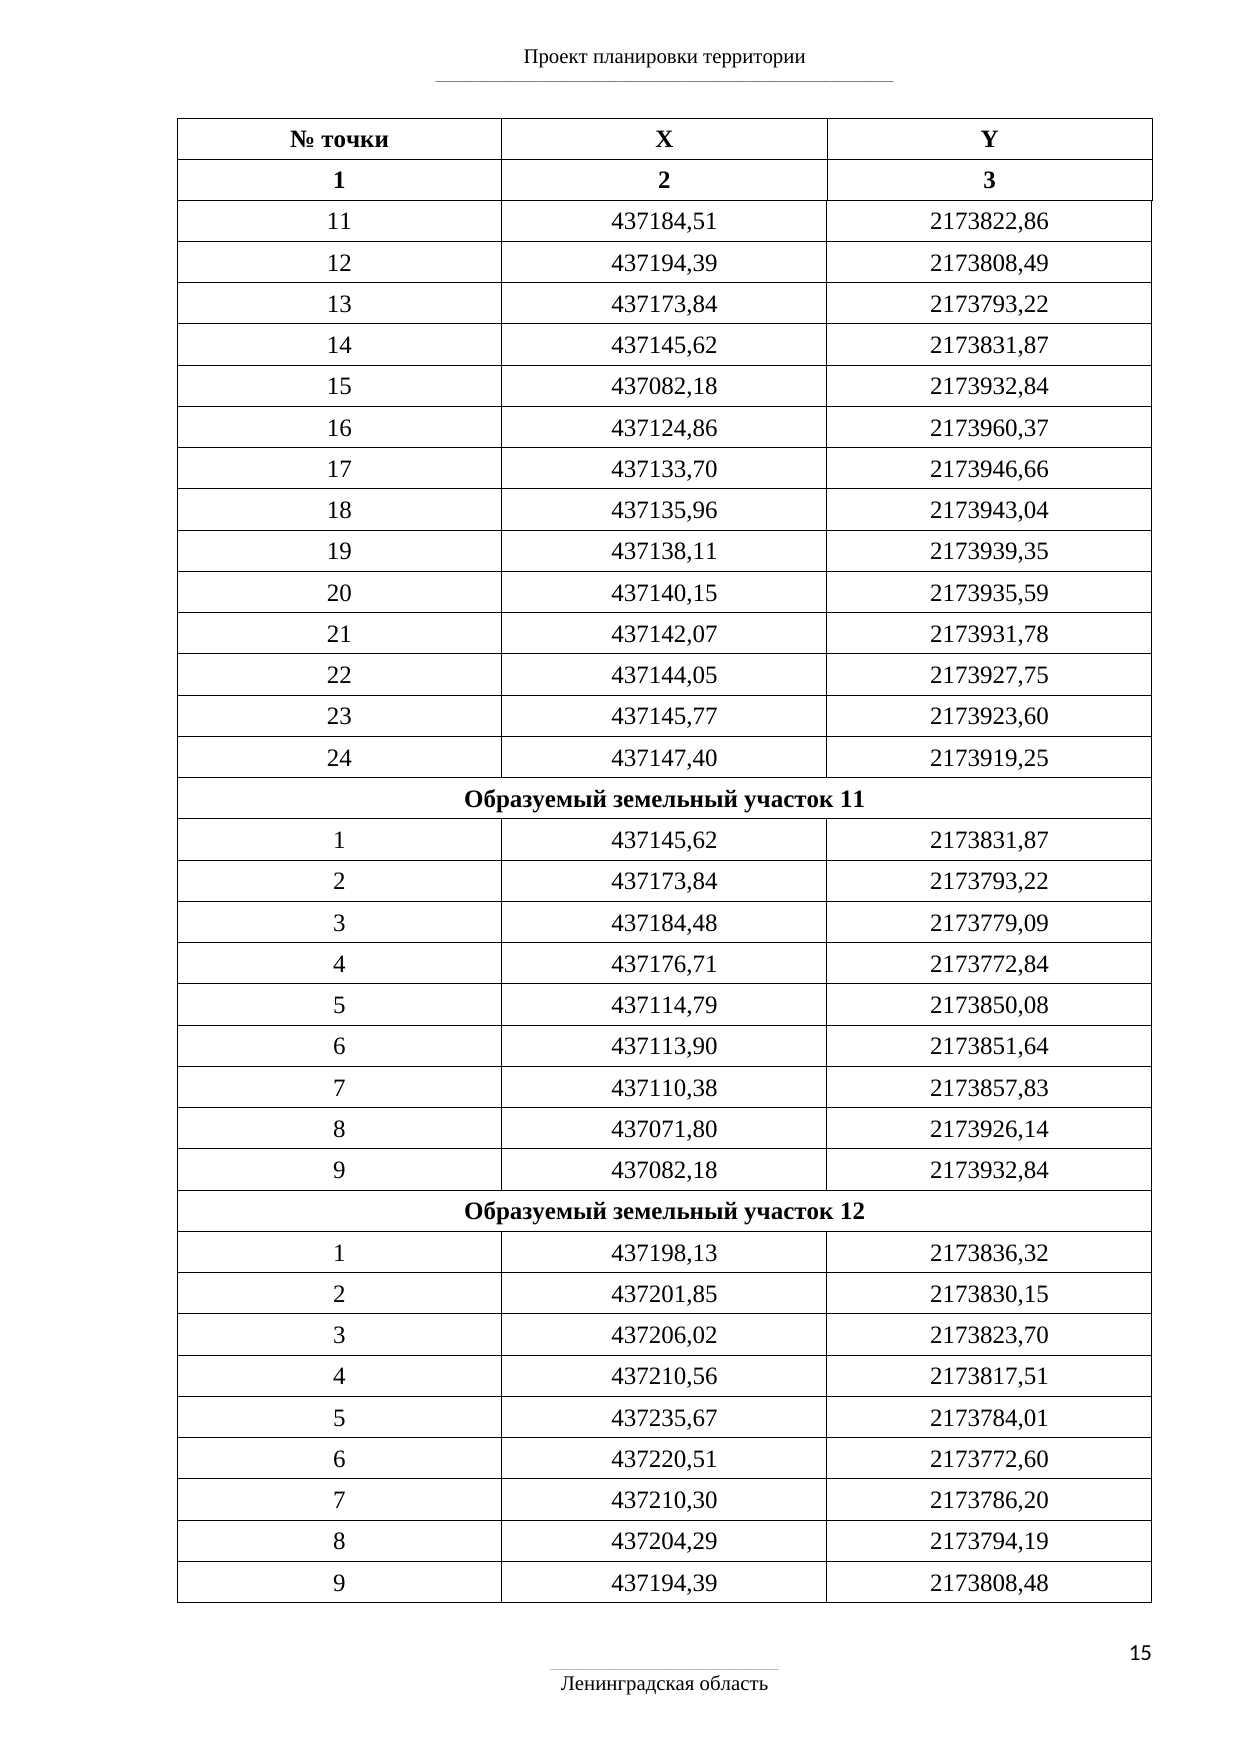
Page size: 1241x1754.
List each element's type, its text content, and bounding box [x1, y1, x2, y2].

table_cell 437173,84 [502, 861, 826, 901]
table_cell 20 [178, 572, 501, 612]
table_cell 437082,18 [502, 1149, 826, 1189]
table_cell 15 [178, 366, 501, 406]
table_cell 2173793,22 [827, 861, 1151, 901]
table_cell 2173946,66 [827, 448, 1151, 488]
table_cell 2173927,75 [827, 654, 1151, 694]
table_cell 437110,38 [502, 1067, 826, 1107]
table_cell 8 [178, 1521, 501, 1561]
table_cell 437140,15 [502, 572, 826, 612]
table_cell 19 [178, 531, 501, 571]
table_cell 437210,30 [502, 1479, 826, 1519]
table_cell 437184,51 [502, 201, 826, 241]
table_cell 1 [178, 819, 501, 859]
table_cell 2173850,08 [827, 984, 1151, 1024]
table_cell 9 [178, 1562, 501, 1602]
table_cell 437138,11 [502, 531, 826, 571]
table_cell 24 [178, 737, 501, 777]
table_cell 4 [178, 1356, 501, 1396]
table_cell 437145,62 [502, 819, 826, 859]
table_cell 2173926,14 [827, 1108, 1151, 1148]
table_cell 13 [178, 283, 501, 323]
table_cell 3 [178, 1314, 501, 1354]
table_cell 2173779,09 [827, 902, 1151, 942]
table_cell 437142,07 [502, 613, 826, 653]
table_cell 2 [178, 1273, 501, 1313]
table_cell 2173960,37 [827, 407, 1151, 447]
table_cell 437201,85 [502, 1273, 826, 1313]
table_cell 7 [178, 1479, 501, 1519]
table_cell 1 [178, 160, 501, 199]
table_cell 437124,86 [502, 407, 826, 447]
table_cell 16 [178, 407, 501, 447]
table_cell 437194,39 [502, 242, 826, 282]
table_cell 437082,18 [502, 366, 826, 406]
table_cell 437135,96 [502, 489, 826, 529]
table_cell 437071,80 [502, 1108, 826, 1148]
table_cell 437210,56 [502, 1356, 826, 1396]
table_cell Образуемый земельный участок 12 [178, 1191, 1151, 1231]
table_cell 437220,51 [502, 1438, 826, 1478]
table_cell 2173935,59 [827, 572, 1151, 612]
table_cell 2173786,20 [827, 1479, 1151, 1519]
table_cell 14 [178, 324, 501, 364]
table_cell 2173808,49 [827, 242, 1151, 282]
table_cell 2173836,32 [827, 1232, 1151, 1272]
table_cell 2173932,84 [827, 366, 1151, 406]
table_cell 437145,77 [502, 696, 826, 736]
table_cell 437173,84 [502, 283, 826, 323]
table_cell 3 [828, 160, 1152, 199]
table_cell 2173823,70 [827, 1314, 1151, 1354]
table_cell 2173939,35 [827, 531, 1151, 571]
table_cell 437114,79 [502, 984, 826, 1024]
table_cell 437113,90 [502, 1026, 826, 1066]
table_cell 437206,02 [502, 1314, 826, 1354]
table_cell 2173857,83 [827, 1067, 1151, 1107]
table_cell 6 [178, 1026, 501, 1066]
table_cell 7 [178, 1067, 501, 1107]
table_cell 18 [178, 489, 501, 529]
table_cell 6 [178, 1438, 501, 1478]
table_cell 5 [178, 984, 501, 1024]
table_cell 437133,70 [502, 448, 826, 488]
table_cell 437198,13 [502, 1232, 826, 1272]
table_cell 2173793,22 [827, 283, 1151, 323]
table_cell 3 [178, 902, 501, 942]
table_cell 8 [178, 1108, 501, 1148]
table_cell 437147,40 [502, 737, 826, 777]
table_cell 2173831,87 [827, 819, 1151, 859]
table_cell 2173851,64 [827, 1026, 1151, 1066]
table_cell 2173817,51 [827, 1356, 1151, 1396]
table_cell Образуемый земельный участок 11 [178, 778, 1151, 818]
table_cell 2173772,84 [827, 943, 1151, 983]
table_cell 437145,62 [502, 324, 826, 364]
table_cell 2173931,78 [827, 613, 1151, 653]
table_cell 2173923,60 [827, 696, 1151, 736]
table_cell 2 [178, 861, 501, 901]
table_cell 2173932,84 [827, 1149, 1151, 1189]
table_cell 2173784,01 [827, 1397, 1151, 1437]
table_cell 437176,71 [502, 943, 826, 983]
table_cell 17 [178, 448, 501, 488]
table_header Y [828, 119, 1152, 159]
table_cell 2173831,87 [827, 324, 1151, 364]
table_cell 437204,29 [502, 1521, 826, 1561]
table_cell 2173794,19 [827, 1521, 1151, 1561]
table_cell 1 [178, 1232, 501, 1272]
table_cell 12 [178, 242, 501, 282]
table_cell 2173772,60 [827, 1438, 1151, 1478]
table_cell 23 [178, 696, 501, 736]
table_cell 437184,48 [502, 902, 826, 942]
table_cell 21 [178, 613, 501, 653]
table_cell 11 [178, 201, 501, 241]
table_cell 2173808,48 [827, 1562, 1151, 1602]
table_cell 2 [502, 160, 827, 199]
table_cell 437194,39 [502, 1562, 826, 1602]
table_cell 2173919,25 [827, 737, 1151, 777]
table_cell 5 [178, 1397, 501, 1437]
table_cell 437235,67 [502, 1397, 826, 1437]
table_cell 4 [178, 943, 501, 983]
table_cell 2173830,15 [827, 1273, 1151, 1313]
table_cell 2173943,04 [827, 489, 1151, 529]
table_cell 437144,05 [502, 654, 826, 694]
table_cell 22 [178, 654, 501, 694]
table_header № точки [178, 119, 501, 159]
table_header X [502, 119, 827, 159]
table_cell 9 [178, 1149, 501, 1189]
table_cell 2173822,86 [827, 201, 1151, 241]
